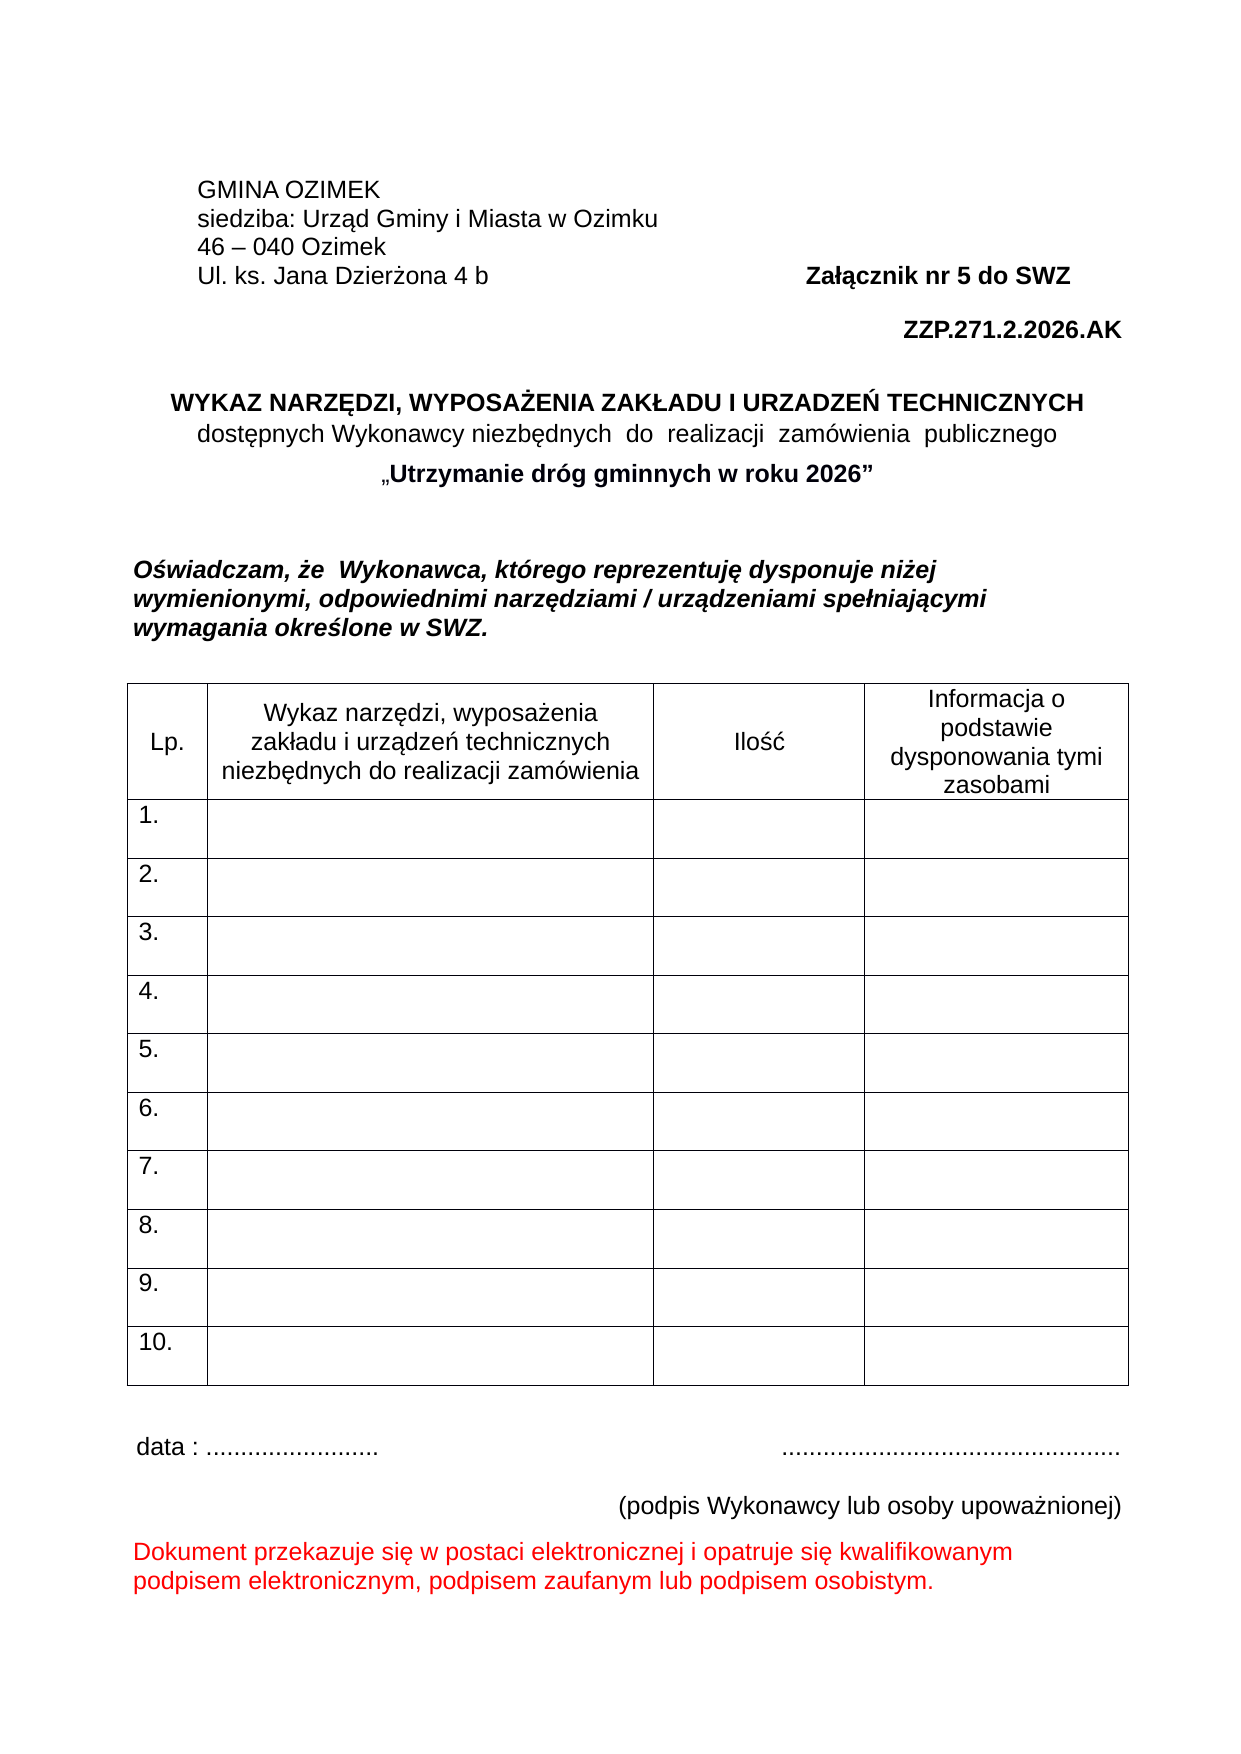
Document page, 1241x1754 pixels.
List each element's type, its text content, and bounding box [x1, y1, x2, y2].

text Oświadczam, że Wykonawca, którego reprezentuję dysponuje niżej wymienionymi, odpowiednimi narzędziami / urządzeniami spełniającymi wymagania określone w SWZ. [133, 556, 1122, 642]
table_cell [654, 1210, 864, 1267]
table_header Informacja o podstawie dysponowania tymi zasobami [865, 684, 1128, 799]
table_cell 10. [128, 1327, 207, 1384]
table_cell [865, 1093, 1128, 1150]
table_cell [654, 800, 864, 858]
table_cell [208, 917, 653, 975]
table_cell 6. [128, 1093, 207, 1150]
table_cell 7. [128, 1151, 207, 1209]
table_cell [865, 1034, 1128, 1092]
table_cell [208, 1034, 653, 1092]
table_cell [865, 859, 1128, 916]
text Ul. ks. Jana Dzierżona 4 b Załącznik nr 5 do SWZ [162, 261, 1122, 290]
table_cell 5. [128, 1034, 207, 1092]
table_header Wykaz narzędzi, wyposażenia zakładu i urządzeń technicznych niezbędnych do realizacji zamówienia [208, 684, 653, 799]
table_cell [654, 859, 864, 916]
text dostępnych Wykonawcy niezbędnych do realizacji zamówienia publicznego [133, 419, 1122, 448]
table_cell [208, 1269, 653, 1326]
table_cell [865, 917, 1128, 975]
table_cell [208, 859, 653, 916]
table_cell 1. [128, 800, 207, 858]
text Dokument przekazuje się w postaci elektronicznej i opatruje się kwalifikowanym podpisem elektronicznym, podpisem zaufanym lub podpisem osobistym. [133, 1537, 1122, 1595]
table_cell [865, 1151, 1128, 1209]
table_cell [865, 976, 1128, 1033]
table_cell [654, 1269, 864, 1326]
table_cell [654, 1327, 864, 1384]
text „Utrzymanie dróg gminnych w roku 2026” [133, 459, 1122, 487]
table_cell [865, 1327, 1128, 1384]
table_cell [208, 1151, 653, 1209]
table_cell [654, 1034, 864, 1092]
table_cell [654, 1151, 864, 1209]
text GMINA OZIMEK siedziba: Urząd Gminy i Miasta w Ozimku [162, 175, 1122, 232]
table_cell [865, 1210, 1128, 1267]
table_cell 4. [128, 976, 207, 1033]
table_cell 9. [128, 1269, 207, 1326]
table_cell [208, 1327, 653, 1384]
text WYKAZ NARZĘDZI, WYPOSAŻENIA ZAKŁADU I URZADZEŃ TECHNICZNYCH [133, 388, 1122, 417]
table_cell 3. [128, 917, 207, 975]
table_cell [208, 1093, 653, 1150]
table_cell [654, 1093, 864, 1150]
table_cell 2. [128, 859, 207, 916]
table_header Lp. [128, 684, 207, 799]
table_cell [208, 800, 653, 858]
table_cell [654, 976, 864, 1033]
text data : ......................... ................................................. (podpis Wykonawcy lub osoby upoważnionej) [133, 1432, 1122, 1520]
text ZZP.271.2.2026.AK [133, 315, 1122, 344]
table_cell [654, 917, 864, 975]
table_cell [208, 1210, 653, 1267]
table_header Ilość [654, 684, 864, 799]
table_cell [208, 976, 653, 1033]
table_cell [865, 800, 1128, 858]
table_cell 8. [128, 1210, 207, 1267]
text 46 – 040 Ozimek [162, 232, 1122, 261]
table_cell [865, 1269, 1128, 1326]
